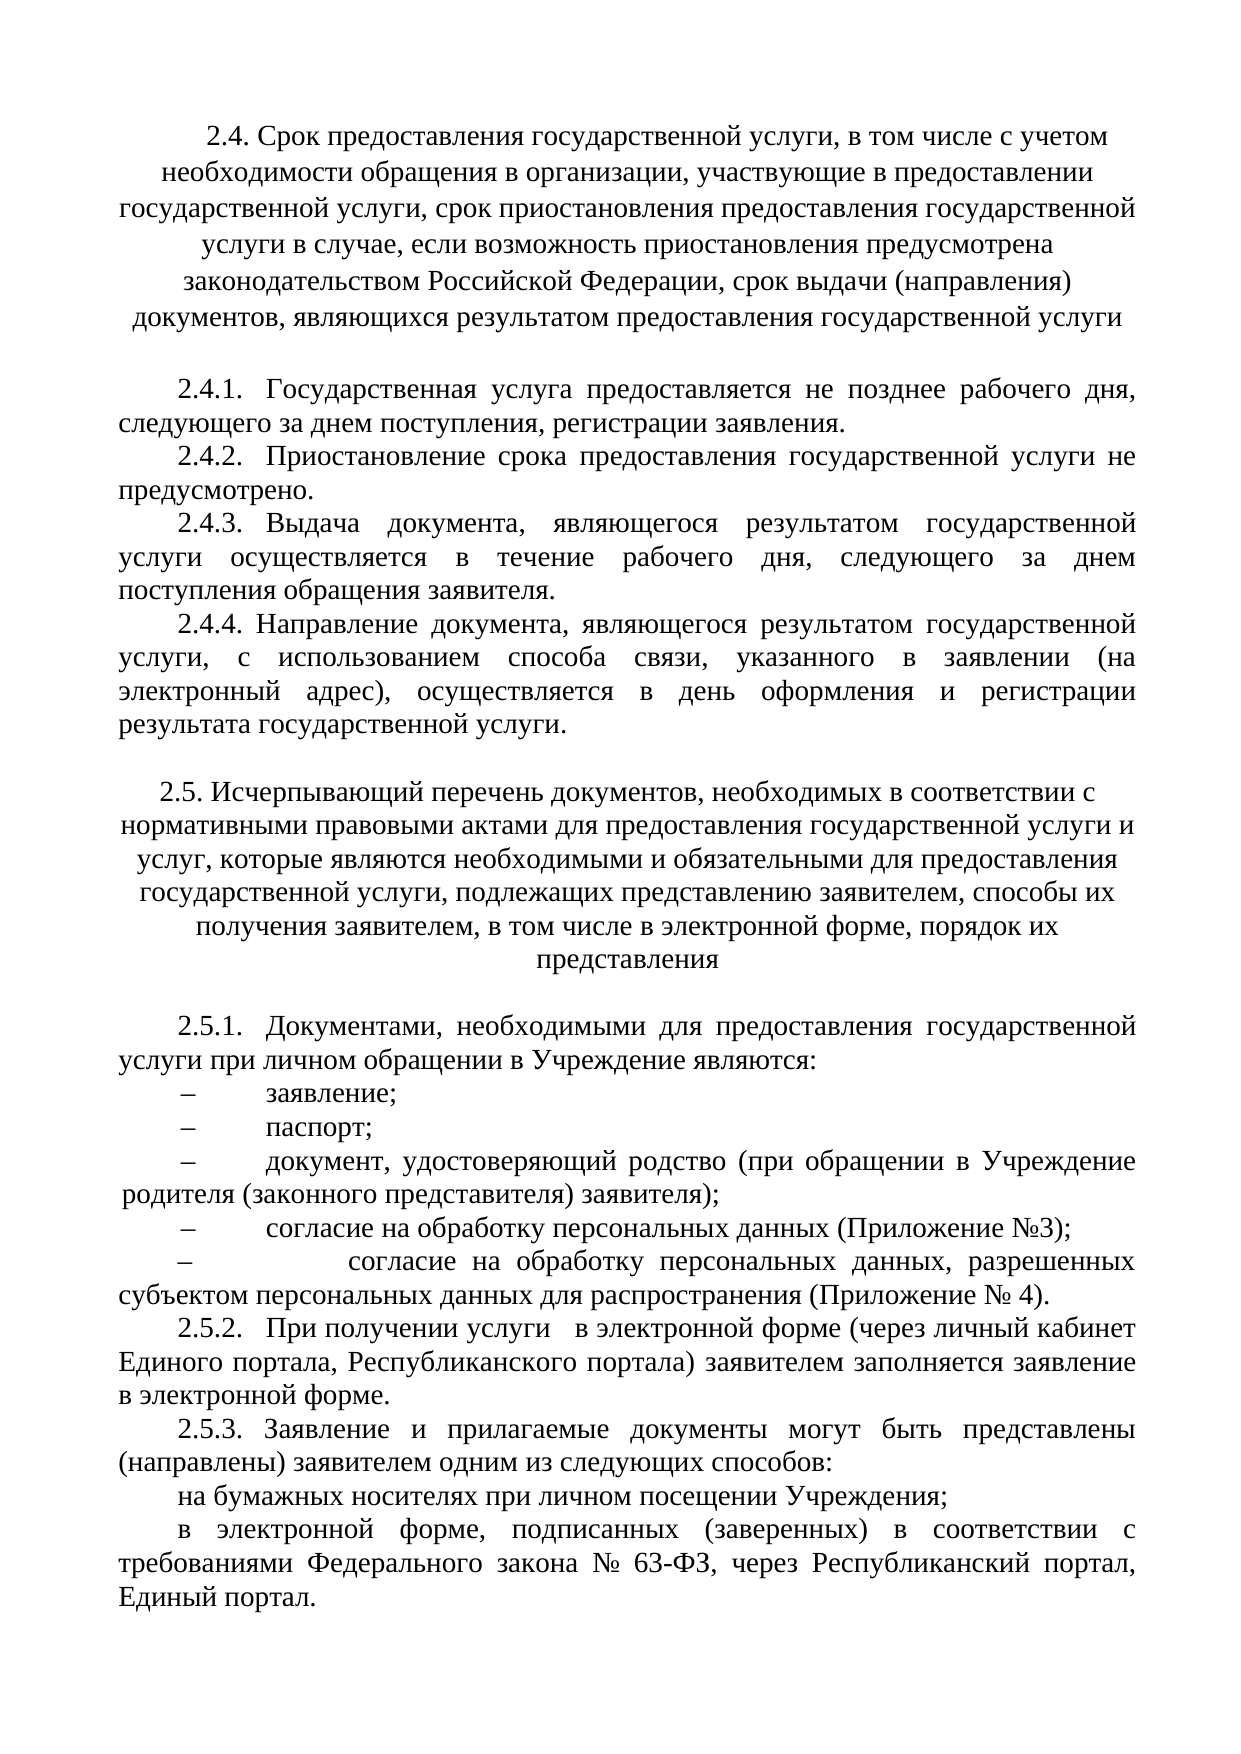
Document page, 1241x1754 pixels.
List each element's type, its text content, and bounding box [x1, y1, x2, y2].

text на бумажных носителях при личном посещении Учреждения; [118, 1478, 1137, 1512]
list заявление; [122, 1076, 1137, 1109]
list согласие на обработку персональных данных, разрешенных субъектом персональных данных для распространения (Приложение № 4). [118, 1243, 1137, 1310]
text 2.4.1. Государственная услуга предоставляется не позднее рабочего дня, следующего за днем поступления, регистрации заявления. [118, 371, 1137, 438]
text 2.5. Исчерпывающий перечень документов, необходимых в соответствии с нормативными правовыми актами для предоставления государственной услуги и услуг, которые являются необходимыми и обязательными для предоставления государственной услуги, подлежащих представлению заявителем, способы их получения заявителем, в том числе в электронной форме, порядок их представления [118, 774, 1137, 975]
text 2.4. Срок предоставления государственной услуги, в том числе с учетом необходимости обращения в организации, участвующие в предоставлении государственной услуги, срок приостановления предоставления государственной услуги в случае, если возможность приостановления предусмотрена законодательством Российской Федерации, срок выдачи (направления) документов, являющихся результатом предоставления государственной услуги [118, 118, 1137, 332]
text 2.4.2. Приостановление срока предоставления государственной услуги не предусмотрено. [118, 438, 1137, 505]
list документ, удостоверяющий родство (при обращении в Учреждение родителя (законного представителя) заявителя); [122, 1143, 1137, 1210]
text 2.5.1. Документами, необходимыми для предоставления государственной услуги при личном обращении в Учреждение являются: [118, 1008, 1137, 1076]
list паспорт; [122, 1109, 1137, 1143]
text 2.5.3. Заявление и прилагаемые документы могут быть представлены (направлены) заявителем одним из следующих способов: [118, 1411, 1137, 1478]
list согласие на обработку персональных данных (Приложение №3); [122, 1210, 1137, 1243]
text 2.4.4. Направление документа, являющегося результатом государственной услуги, с использованием способа связи, указанного в заявлении (на электронный адрес), осуществляется в день оформления и регистрации результата государственной услуги. [118, 606, 1137, 740]
text в электронной форме, подписанных (заверенных) в соответствии с требованиями Федерального закона № 63-ФЗ, через Республиканский портал, Единый портал. [118, 1512, 1137, 1612]
text 2.5.2. При получении услуги в электронной форме (через личный кабинет Единого портала, Республиканского портала) заявителем заполняется заявление в электронной форме. [118, 1310, 1137, 1411]
text 2.4.3. Выдача документа, являющегося результатом государственной услуги осуществляется в течение рабочего дня, следующего за днем поступления обращения заявителя. [118, 505, 1137, 606]
